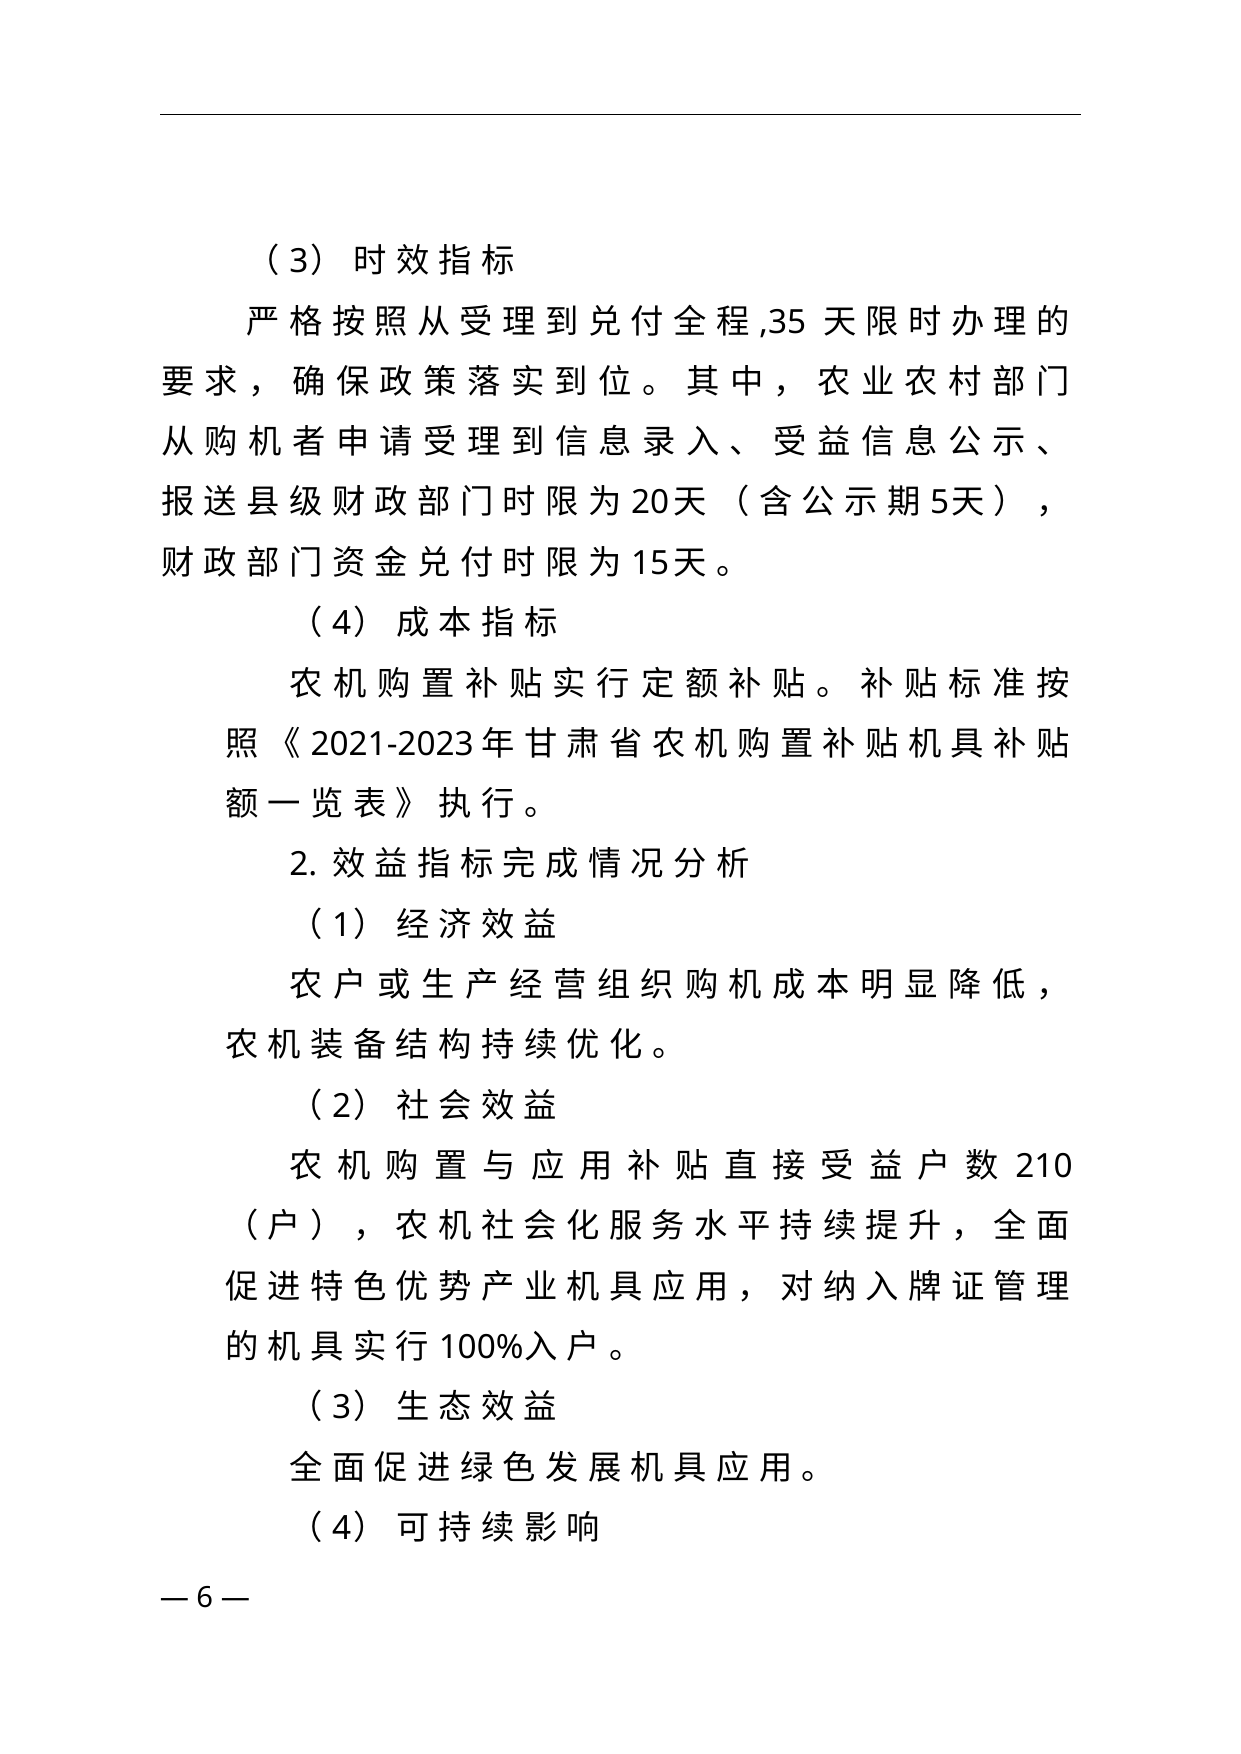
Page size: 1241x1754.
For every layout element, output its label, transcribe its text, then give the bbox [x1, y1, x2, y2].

text （4）可持续影响 [205, 1495, 1079, 1555]
text 农机购置与应用补贴直接受益户数210（户），农机社会化服务水平持续提升，全面促进特色优势产业机具应用，对纳入牌证管理的机具实行100%入户。 [205, 1133, 1079, 1374]
text 农户或生产经营组织购机成本明显降低，农机装备结构持续优化。 [205, 952, 1079, 1072]
text （2）社会效益 [205, 1072, 1079, 1133]
text （3）生态效益 [205, 1374, 1079, 1434]
list 严格按照从受理到兑付全程,35天限时办理的要求，确保政策落实到位。其中，农业农村部门从购机者申请受理到信息录入、受益信息公示、报送县级财政部门时限为20天（含公示期5天），财政部门资金兑付时限为15天。 [161, 288, 1079, 590]
list 时效指标 [161, 228, 1079, 288]
text （4）成本指标 [205, 590, 1079, 650]
text （1）经济效益 [205, 892, 1079, 952]
text 农机购置补贴实行定额补贴。补贴标准按照《2021-2023年甘肃省农机购置补贴机具补贴额一览表》执行。 [205, 650, 1079, 831]
text 全面促进绿色发展机具应用。 [205, 1434, 1079, 1495]
text 2.效益指标完成情况分析 [205, 831, 1079, 892]
